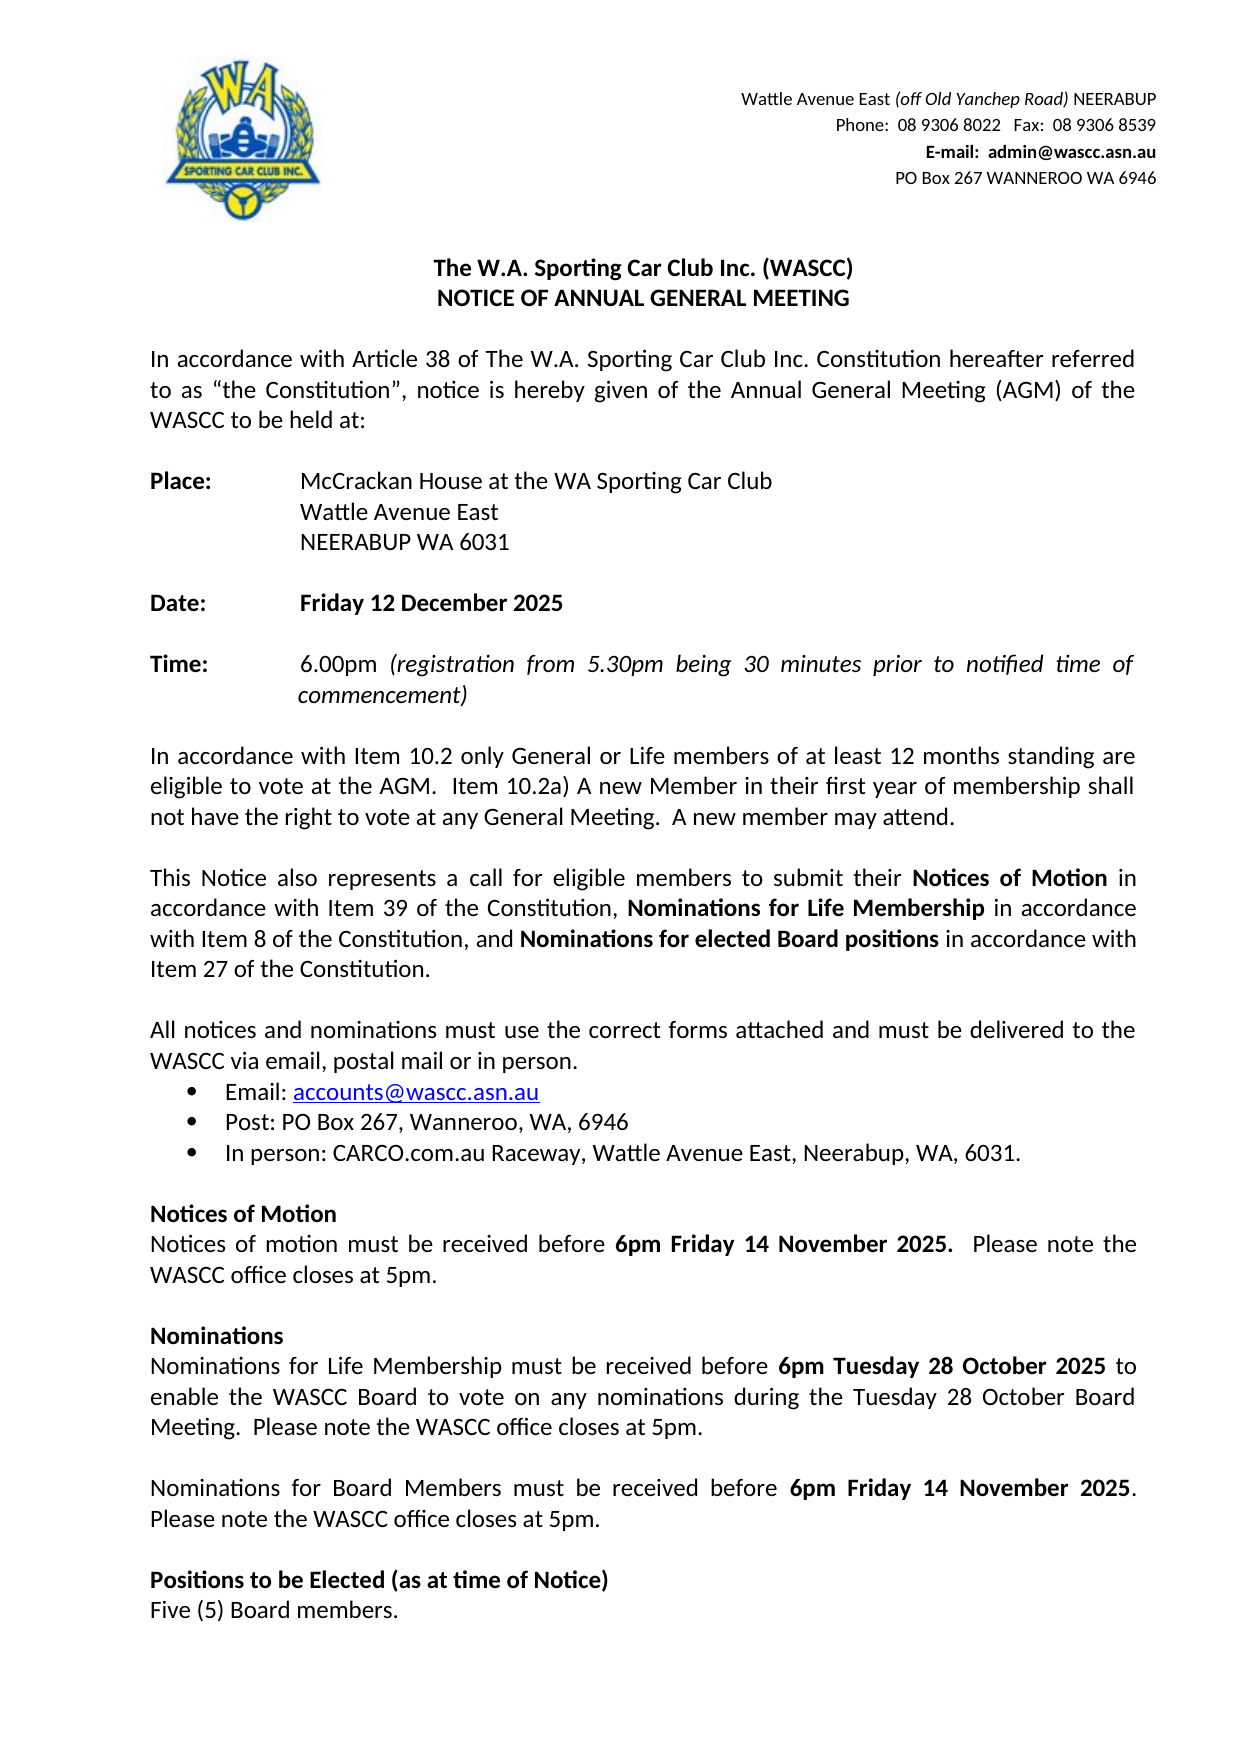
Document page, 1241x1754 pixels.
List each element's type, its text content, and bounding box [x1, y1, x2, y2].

text This Notice also represents a call for eligible members to submit their Notices of Motion in accordance with Item 39 of the Constitution, Nominations for Life Membership in accordance with Item 8 of the Constitution, and Nominations for elected Board positions in accordance with Item 27 of the Constitution. [150, 862, 1137, 984]
text Date: Friday 12 December 2025 [150, 587, 1171, 618]
text Notices of motion must be received before 6pm Friday 14 November 2025. Please note the WASCC office closes at 5pm. [150, 1228, 1137, 1289]
list Post: PO Box 267, Wanneroo, WA, 6946 [187, 1106, 1137, 1137]
text Nominations for Board Members must be received before 6pm Friday 14 November 2025. Please note the WASCC office closes at 5pm. [150, 1472, 1137, 1533]
text Wattle Avenue East [225, 496, 1137, 526]
text All notices and nominations must use the correct forms attached and must be delivered to the WASCC via email, postal mail or in person. [150, 1015, 1137, 1076]
text Nominations for Life Membership must be received before 6pm Tuesday 28 October 2025 to enable the WASCC Board to vote on any nominations during the Tuesday 28 October Board Meeting. Please note the WASCC office closes at 5pm. [150, 1350, 1137, 1442]
text The W.A. Sporting Car Club Inc. (WASCC) NOTICE OF ANNUAL GENERAL MEETING [150, 252, 1137, 313]
text NEERABUP WA 6031 [225, 526, 1137, 557]
text In accordance with Item 10.2 only General or Life members of at least 12 months standing are eligible to vote at the AGM. Item 10.2a) A new Member in their first year of membership shall not have the right to vote at any General Meeting. A new member may attend. [150, 740, 1137, 832]
text In accordance with Article 38 of The W.A. Sporting Car Club Inc. Constitution hereafter referred to as “the Constitution”, notice is hereby given of the Annual General Meeting (AGM) of the WASCC to be held at: [150, 343, 1137, 435]
text Time: 6.00pm (registration from 5.30pm being 30 minutes prior to notified time of commencement) [150, 648, 1137, 709]
text Nominations [150, 1320, 1137, 1350]
text Place: McCrackan House at the WA Sporting Car Club [150, 465, 1137, 496]
text Five (5) Board members. [150, 1594, 1137, 1625]
list In person: CARCO.com.au Raceway, Wattle Avenue East, Neerabup, WA, 6031. [187, 1137, 1137, 1167]
picture [162, 57, 323, 222]
text Positions to be Elected (as at time of Notice) [150, 1564, 1137, 1594]
text Notices of Motion [150, 1198, 1137, 1228]
list Email: accounts@wascc.asn.au [187, 1076, 1137, 1106]
